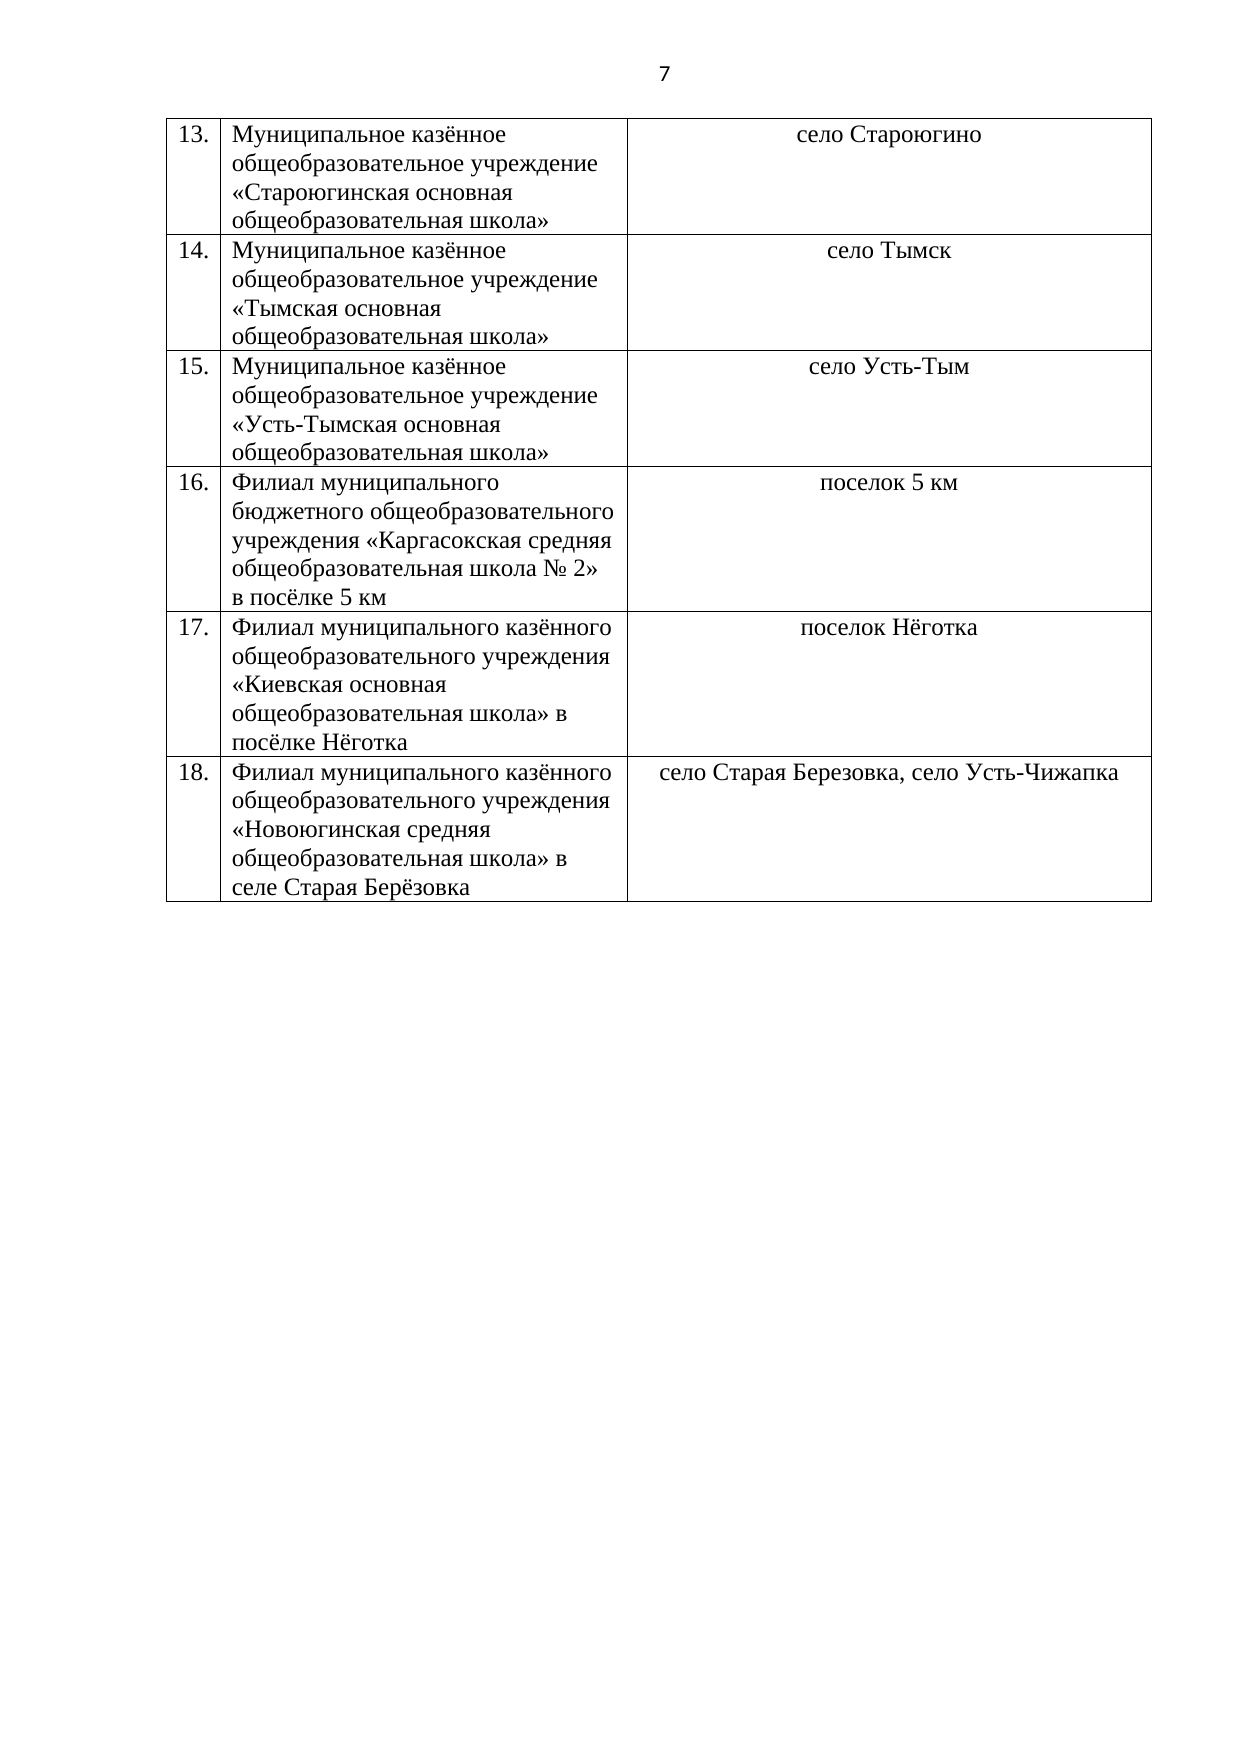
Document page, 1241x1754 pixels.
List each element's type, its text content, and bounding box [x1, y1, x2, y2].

table_cell Муниципальное казённое общеобразовательное учреждение «Усть-Тымская основная общеобразовательная школа» [221, 351, 627, 466]
table_cell поселок 5 км [628, 467, 1151, 611]
table_cell 14. [167, 235, 220, 350]
table_cell село Старая Березовка, село Усть-Чижапка [628, 757, 1151, 901]
table_cell 15. [167, 351, 220, 466]
table_cell Муниципальное казённое общеобразовательное учреждение «Тымская основная общеобразовательная школа» [221, 235, 627, 350]
table_cell Муниципальное казённое общеобразовательное учреждение «Староюгинская основная общеобразовательная школа» [221, 119, 627, 234]
table_cell село Староюгино [628, 119, 1151, 234]
table_cell село Усть-Тым [628, 351, 1151, 466]
table_cell Филиал муниципального казённого общеобразовательного учреждения «Киевская основная общеобразовательная школа» в посёлке Нёготка [221, 612, 627, 756]
table_cell 18. [167, 757, 220, 901]
table_cell поселок Нёготка [628, 612, 1151, 756]
table_cell 13. [167, 119, 220, 234]
table_cell 16. [167, 467, 220, 611]
table_cell Филиал муниципального бюджетного общеобразовательного учреждения «Каргасокская средняя общеобразовательная школа № 2» в посёлке 5 км [221, 467, 627, 611]
table_cell Филиал муниципального казённого общеобразовательного учреждения «Новоюгинская средняя общеобразовательная школа» в селе Старая Берёзовка [221, 757, 627, 901]
table_cell село Тымск [628, 235, 1151, 350]
table_cell 17. [167, 612, 220, 756]
